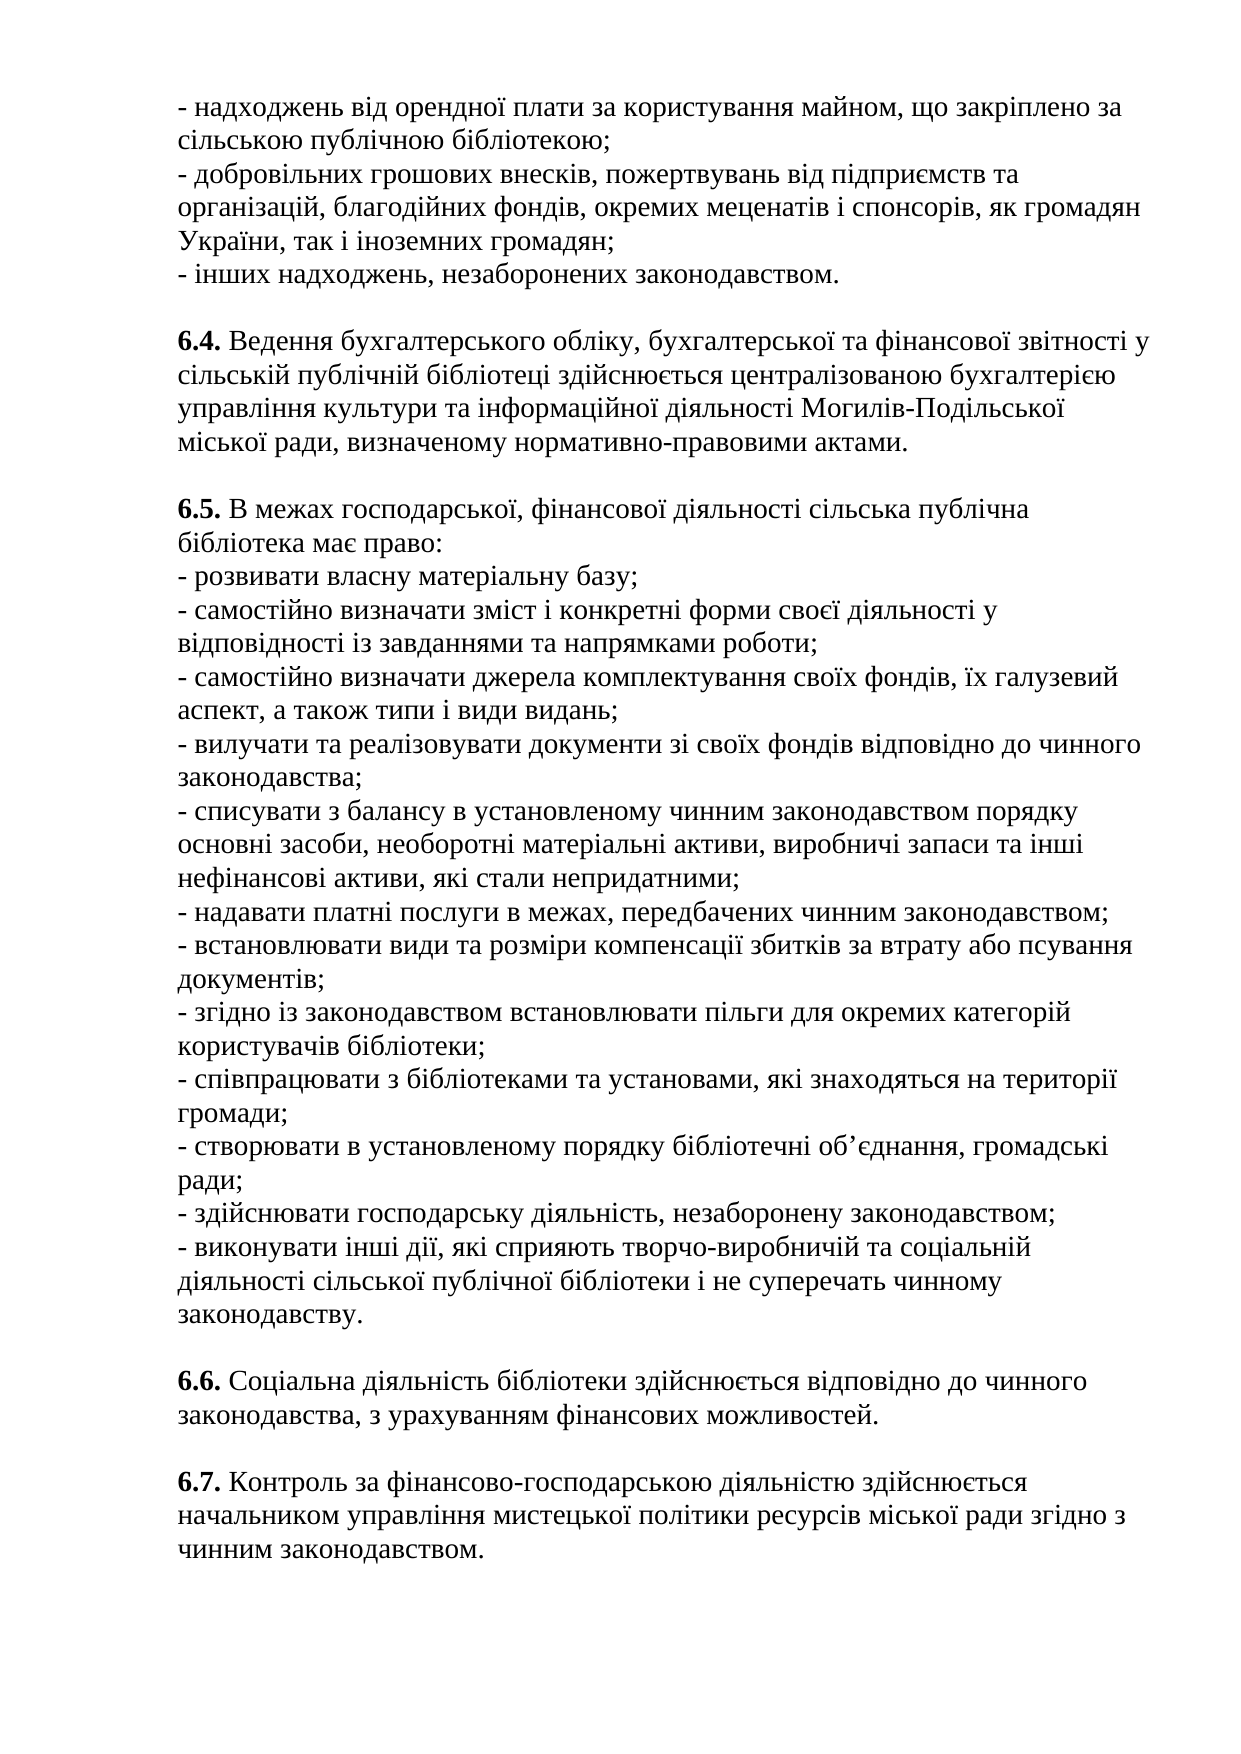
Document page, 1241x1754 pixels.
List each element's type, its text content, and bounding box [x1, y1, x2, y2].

text - самостійно визначати зміст і конкретні форми своєї діяльності у відповідності із завданнями та напрямками роботи; [177, 592, 1152, 659]
text - створювати в установленому порядку бібліотечні об’єднання, громадські ради; [177, 1128, 1152, 1196]
text 6.6. Соціальна діяльність бібліотеки здійснюється відповідно до чинного законодавства, з урахуванням фінансових можливостей. [177, 1363, 1152, 1430]
text - надавати платні послуги в межах, передбачених чинним законодавством; [177, 894, 1152, 927]
text - надходжень від орендної плати за користування майном, що закріплено за сільською публічною бібліотекою; [177, 89, 1152, 156]
text 6.4. Ведення бухгалтерського обліку, бухгалтерської та фінансової звітності у сільській публічній бібліотеці здійснюється централізованою бухгалтерією управління культури та інформаційної діяльності Могилів-Подільської міської ради, визначеному нормативно-правовими актами. [177, 323, 1152, 458]
text - співпрацювати з бібліотеками та установами, які знаходяться на території громади; [177, 1061, 1152, 1128]
text - добровільних грошових внесків, пожертвувань від підприємств та організацій, благодійних фондів, окремих меценатів і спонсорів, як громадян України, так і іноземних громадян; [177, 156, 1152, 256]
text - самостійно визначати джерела комплектування своїх фондів, їх галузевий аспект, а також типи і види видань; [177, 659, 1152, 726]
text - здійснювати господарську діяльність, незаборонену законодавством; [177, 1196, 1152, 1229]
text - встановлювати види та розміри компенсації збитків за втрату або псування документів; [177, 927, 1152, 994]
text - інших надходжень, незаборонених законодавством. [177, 256, 1152, 290]
text - списувати з балансу в установленому чинним законодавством порядку основні засоби, необоротні матеріальні активи, виробничі запаси та інші нефінансові активи, які стали непридатними; [177, 793, 1152, 894]
text - згідно із законодавством встановлювати пільги для окремих категорій користувачів бібліотеки; [177, 994, 1152, 1061]
text 6.5. В межах господарської, фінансової діяльності сільська публічна бібліотека має право: [177, 491, 1152, 558]
text - розвивати власну матеріальну базу; [177, 558, 1152, 592]
text 6.7. Контроль за фінансово-господарською діяльністю здійснюється начальником управління мистецької політики ресурсів міської ради згідно з чинним законодавством. [177, 1464, 1152, 1564]
text - вилучати та реалізовувати документи зі своїх фондів відповідно до чинного законодавства; [177, 726, 1152, 793]
text - виконувати інші дії, які сприяють творчо-виробничій та соціальній діяльності сільської публічної бібліотеки і не суперечать чинному законодавству. [177, 1229, 1152, 1330]
